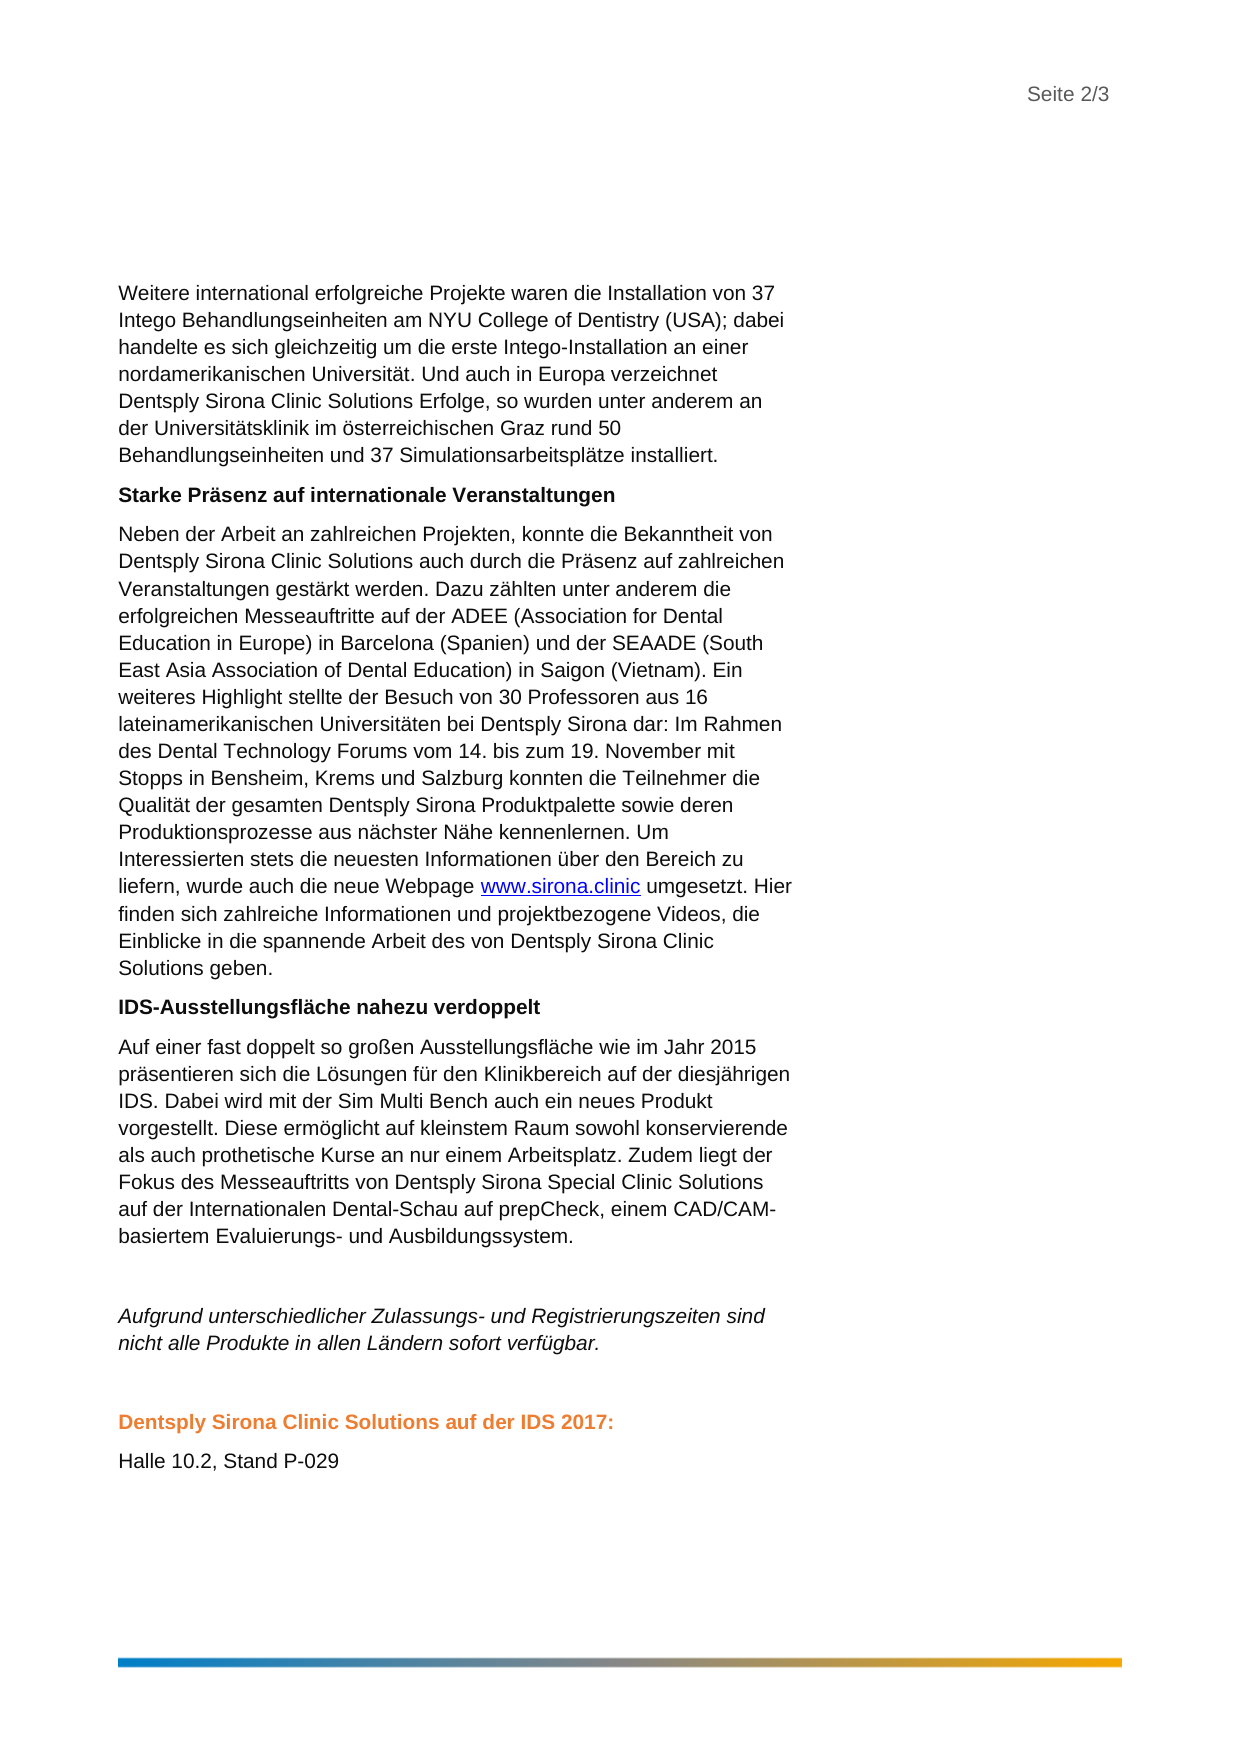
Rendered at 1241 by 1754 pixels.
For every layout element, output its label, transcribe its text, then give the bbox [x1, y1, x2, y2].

text Auf einer fast doppelt so großen Ausstellungsfläche wie im Jahr 2015 präsentieren sich die Lösungen für den Klinikbereich auf der diesjährigen IDS. Dabei wird mit der Sim Multi Bench auch ein neues Produkt vorgestellt. Diese ermöglicht auf kleinstem Raum sowohl konservierende als auch prothetische Kurse an nur einem Arbeitsplatz. Zudem liegt der Fokus des Messeauftritts von Dentsply Sirona Special Clinic Solutions auf der Internationalen Dental-Schau auf prepCheck, einem CAD/CAM-basiertem Evaluierungs- und Ausbildungssystem. [118, 1032, 798, 1248]
text Neben der Arbeit an zahlreichen Projekten, konnte die Bekanntheit von Dentsply Sirona Clinic Solutions auch durch die Präsenz auf zahlreichen Veranstaltungen gestärkt werden. Dazu zählten unter anderem die erfolgreichen Messeauftritte auf der ADEE (Association for Dental Education in Europe) in Barcelona (Spanien) und der SEAADE (South East Asia Association of Dental Education) in Saigon (Vietnam). Ein weiteres Highlight stellte der Besuch von 30 Professoren aus 16 lateinamerikanischen Universitäten bei Dentsply Sirona dar: Im Rahmen des Dental Technology Forums vom 14. bis zum 19. November mit Stopps in Bensheim, Krems und Salzburg konnten die Teilnehmer die Qualität der gesamten Dentsply Sirona Produktpalette sowie deren Produktionsprozesse aus nächster Nähe kennenlernen. Um Interessierten stets die neuesten Informationen über den Bereich zu liefern, wurde auch die neue Webpage www.sirona.clinic umgesetzt. Hier finden sich zahlreiche Informationen und projektbezogene Videos, die Einblicke in die spannende Arbeit des von Dentsply Sirona Clinic Solutions geben. [118, 519, 798, 979]
picture [118, 1653, 1122, 1673]
text Weitere international erfolgreiche Projekte waren die Installation von 37 Intego Behandlungseinheiten am NYU College of Dentistry (USA); dabei handelte es sich gleichzeitig um die erste Intego-Installation an einer nordamerikanischen Universität. Und auch in Europa verzeichnet Dentsply Sirona Clinic Solutions Erfolge, so wurden unter anderem an der Universitätsklinik im österreichischen Graz rund 50 Behandlungseinheiten und 37 Simulationsarbeitsplätze installiert. [118, 277, 798, 467]
text Aufgrund unterschiedlicher Zulassungs- und Registrierungszeiten sind nicht alle Produkte in allen Ländern sofort verfügbar. [118, 1300, 798, 1354]
text Starke Präsenz auf internationale Veranstaltungen [118, 479, 798, 507]
text Halle 10.2, Stand P-029 [118, 1446, 798, 1473]
text IDS-Ausstellungsfläche nahezu verdoppelt [118, 992, 798, 1019]
text Dentsply Sirona Clinic Solutions auf der IDS 2017: [118, 1407, 798, 1434]
